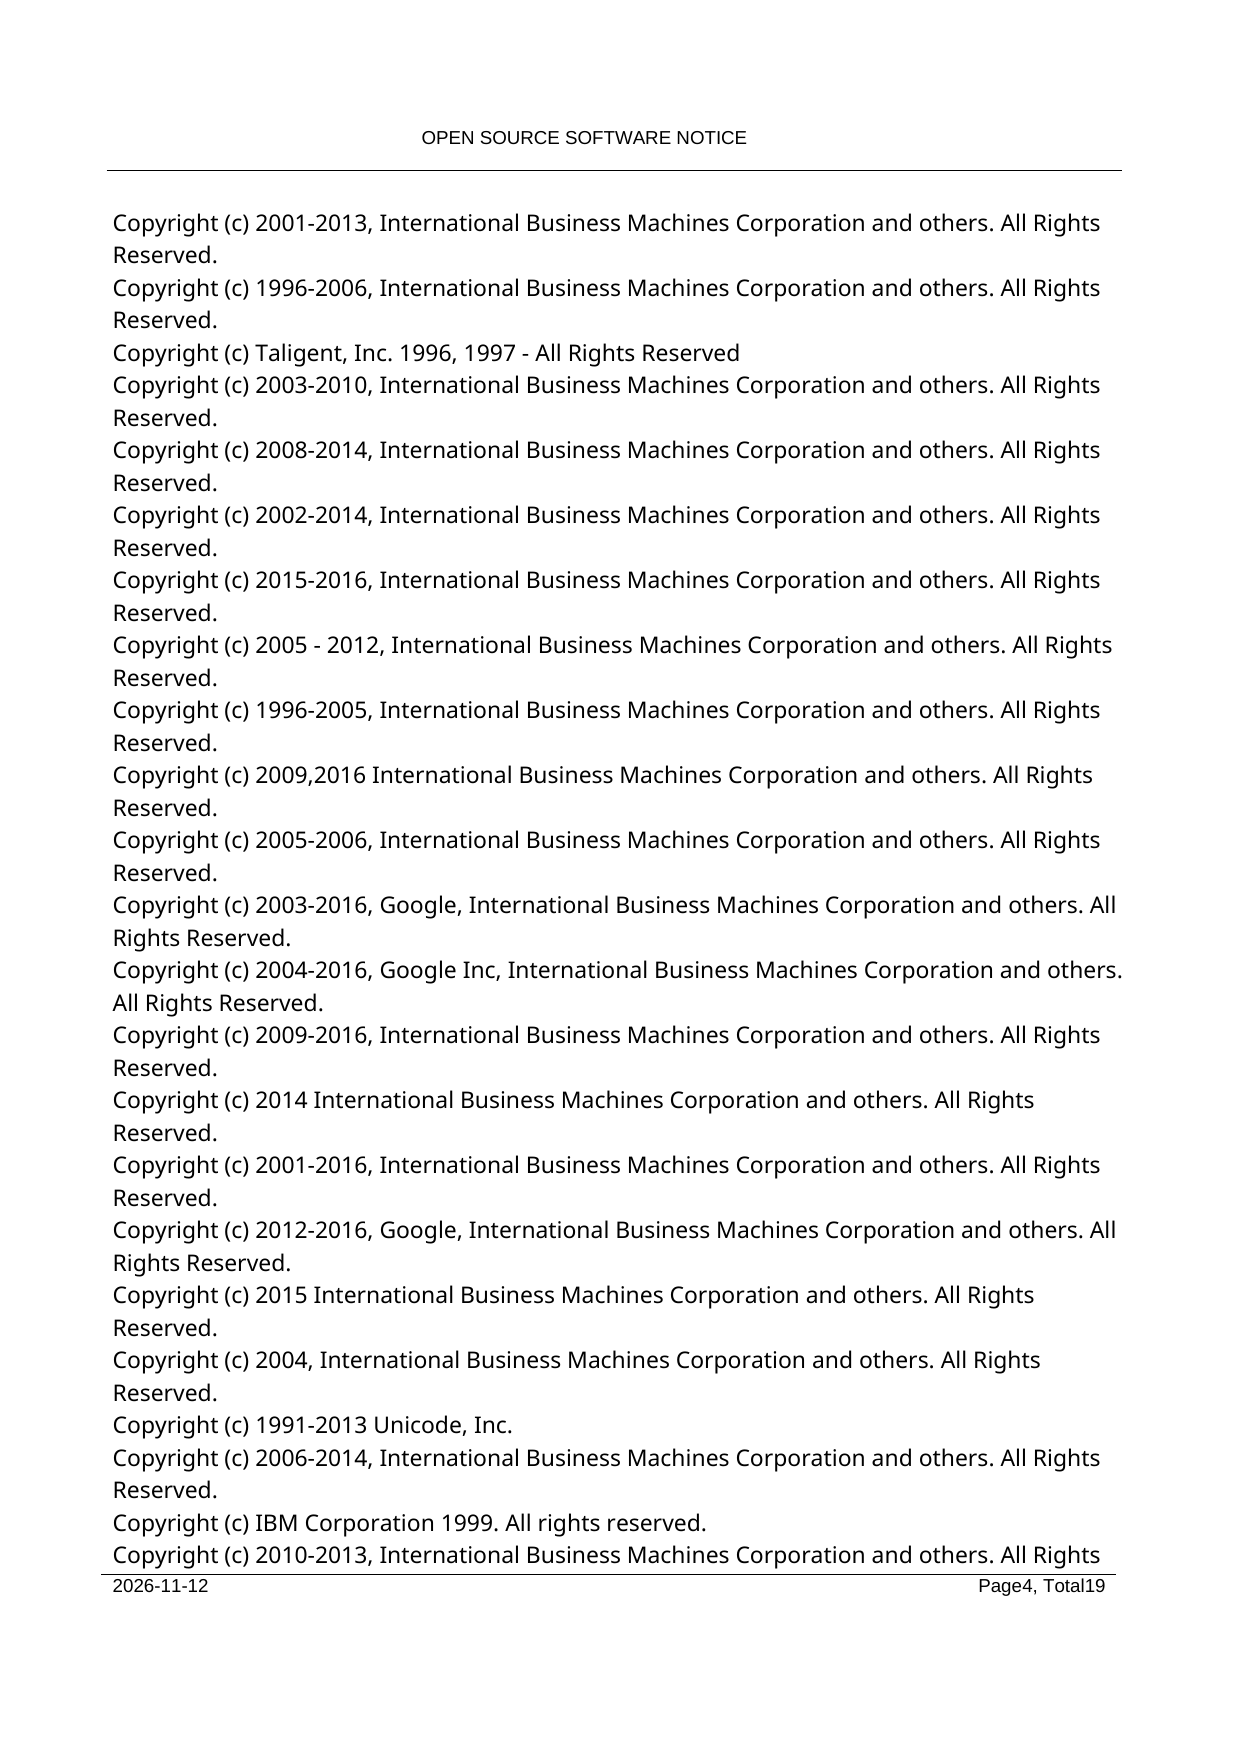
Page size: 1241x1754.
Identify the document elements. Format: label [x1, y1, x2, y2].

text [112, 206, 1128, 1571]
